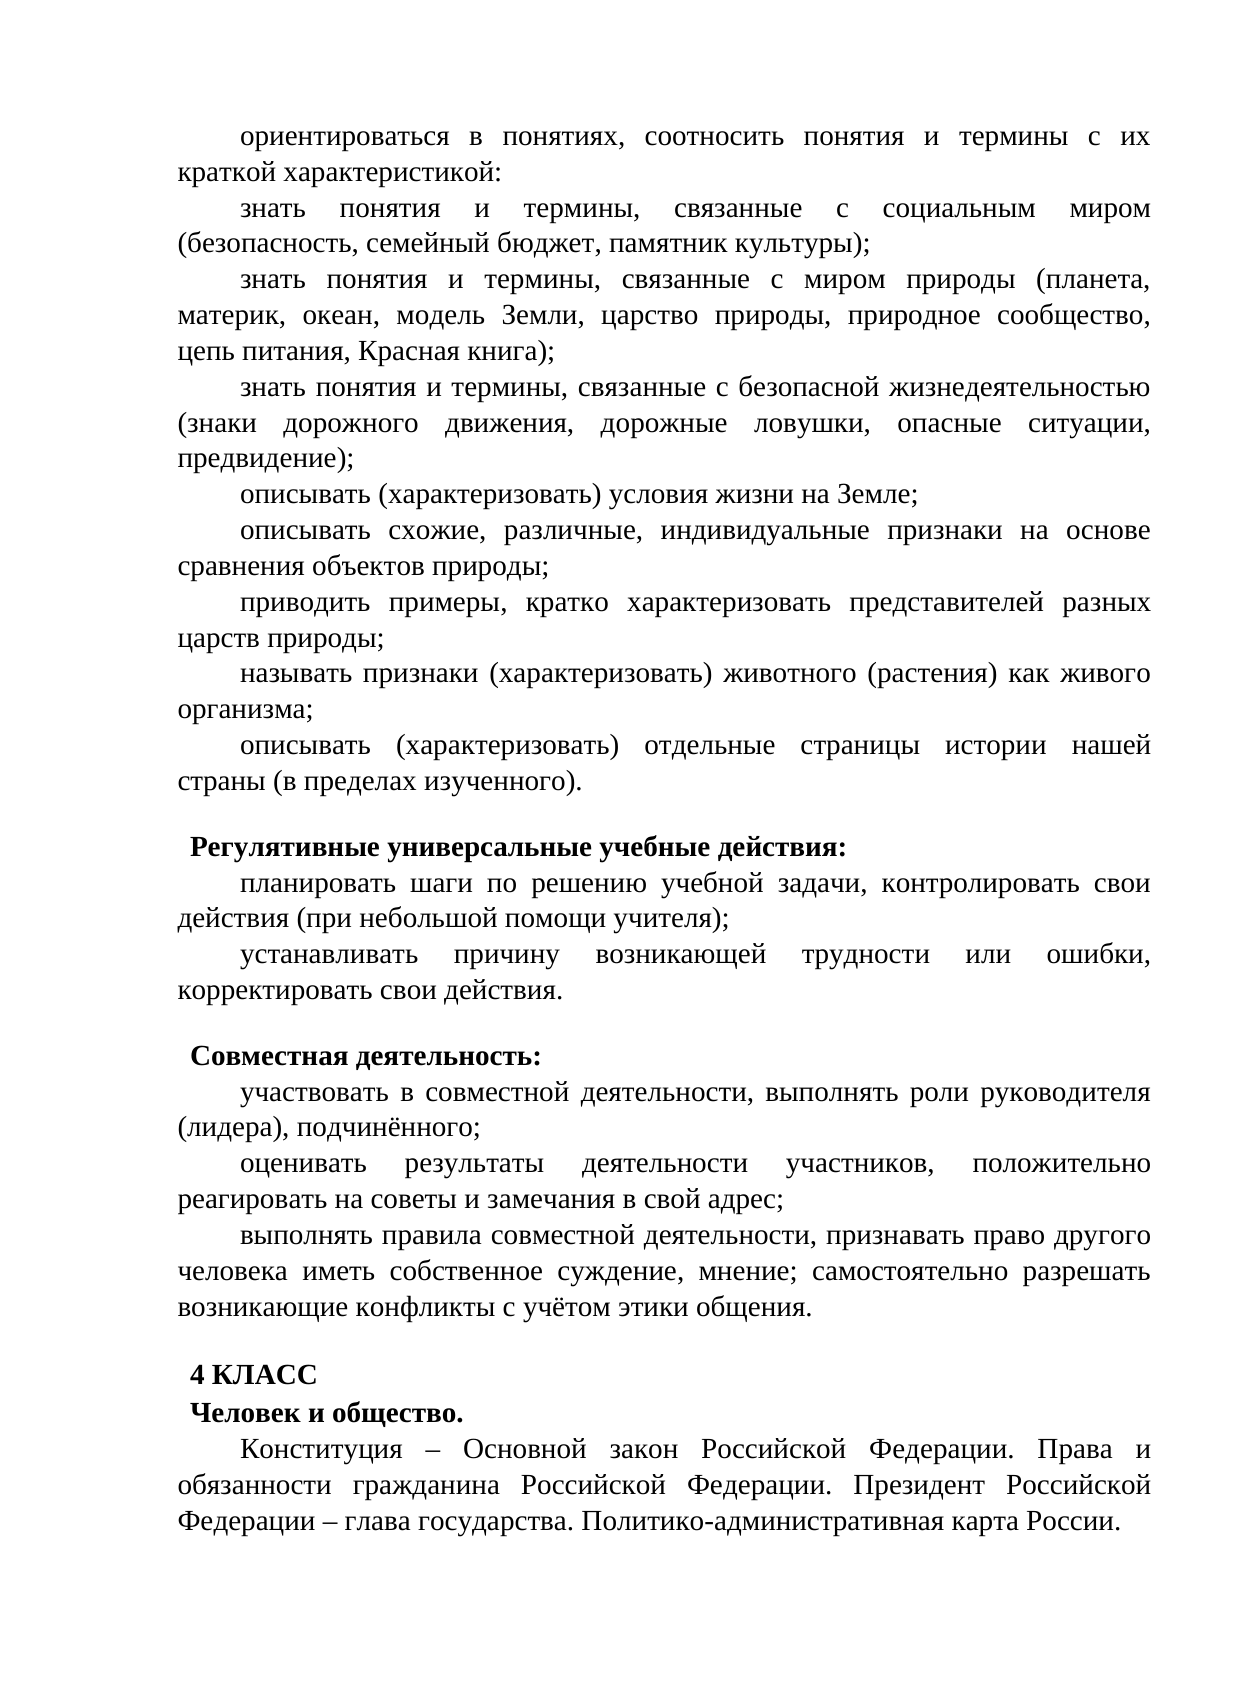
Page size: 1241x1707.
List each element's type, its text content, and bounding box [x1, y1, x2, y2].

text оценивать результаты деятельности участников, положительно реагировать на советы и замечания в свой адрес; [177, 1145, 1152, 1215]
text участвовать в совместной деятельности, выполнять роли руководителя (лидера), подчинённого; [177, 1074, 1152, 1143]
text выполнять правила совместной деятельности, признавать право другого человека иметь собственное суждение, мнение; самостоятельно разрешать возникающие конфликты с учётом этики общения. [177, 1217, 1152, 1322]
text называть признаки (характеризовать) животного (растения) как живого организма; [177, 656, 1152, 725]
text знать понятия и термины, связанные с безопасной жизнедеятельностью (знаки дорожного движения, дорожные ловушки, опасные ситуации, предвидение); [177, 369, 1152, 474]
text приводить примеры, кратко характеризовать представителей разных царств природы; [177, 584, 1152, 653]
text Человек и общество. [190, 1395, 1152, 1429]
text устанавливать причину возникающей трудности или ошибки, корректировать свои действия. [177, 936, 1152, 1006]
text описывать схожие, различные, индивидуальные признаки на основе сравнения объектов природы; [177, 512, 1152, 582]
text Регулятивные универсальные учебные действия: [190, 829, 1152, 862]
text знать понятия и термины, связанные с социальным миром (безопасность, семейный бюджет, памятник культуры); [177, 190, 1152, 259]
text ориентироваться в понятиях, соотносить понятия и термины с их краткой характеристикой: [177, 118, 1152, 187]
text Конституция – Основной закон Российской Федерации. Права и обязанности гражданина Российской Федерации. Президент Российской Федерации – глава государства. Политико-административная карта России. [177, 1431, 1152, 1536]
text знать понятия и термины, связанные с миром природы (планета, материк, океан, модель Земли, царство природы, природное сообщество, цепь питания, Красная книга); [177, 261, 1152, 367]
text 4 КЛАСС [190, 1357, 1152, 1390]
text планировать шаги по решению учебной задачи, контролировать свои действия (при небольшой помощи учителя); [177, 865, 1152, 934]
text описывать (характеризовать) условия жизни на Земле; [177, 476, 1152, 510]
text описывать (характеризовать) отдельные страницы истории нашей страны (в пределах изученного). [177, 727, 1152, 797]
text Совместная деятельность: [190, 1038, 1152, 1071]
